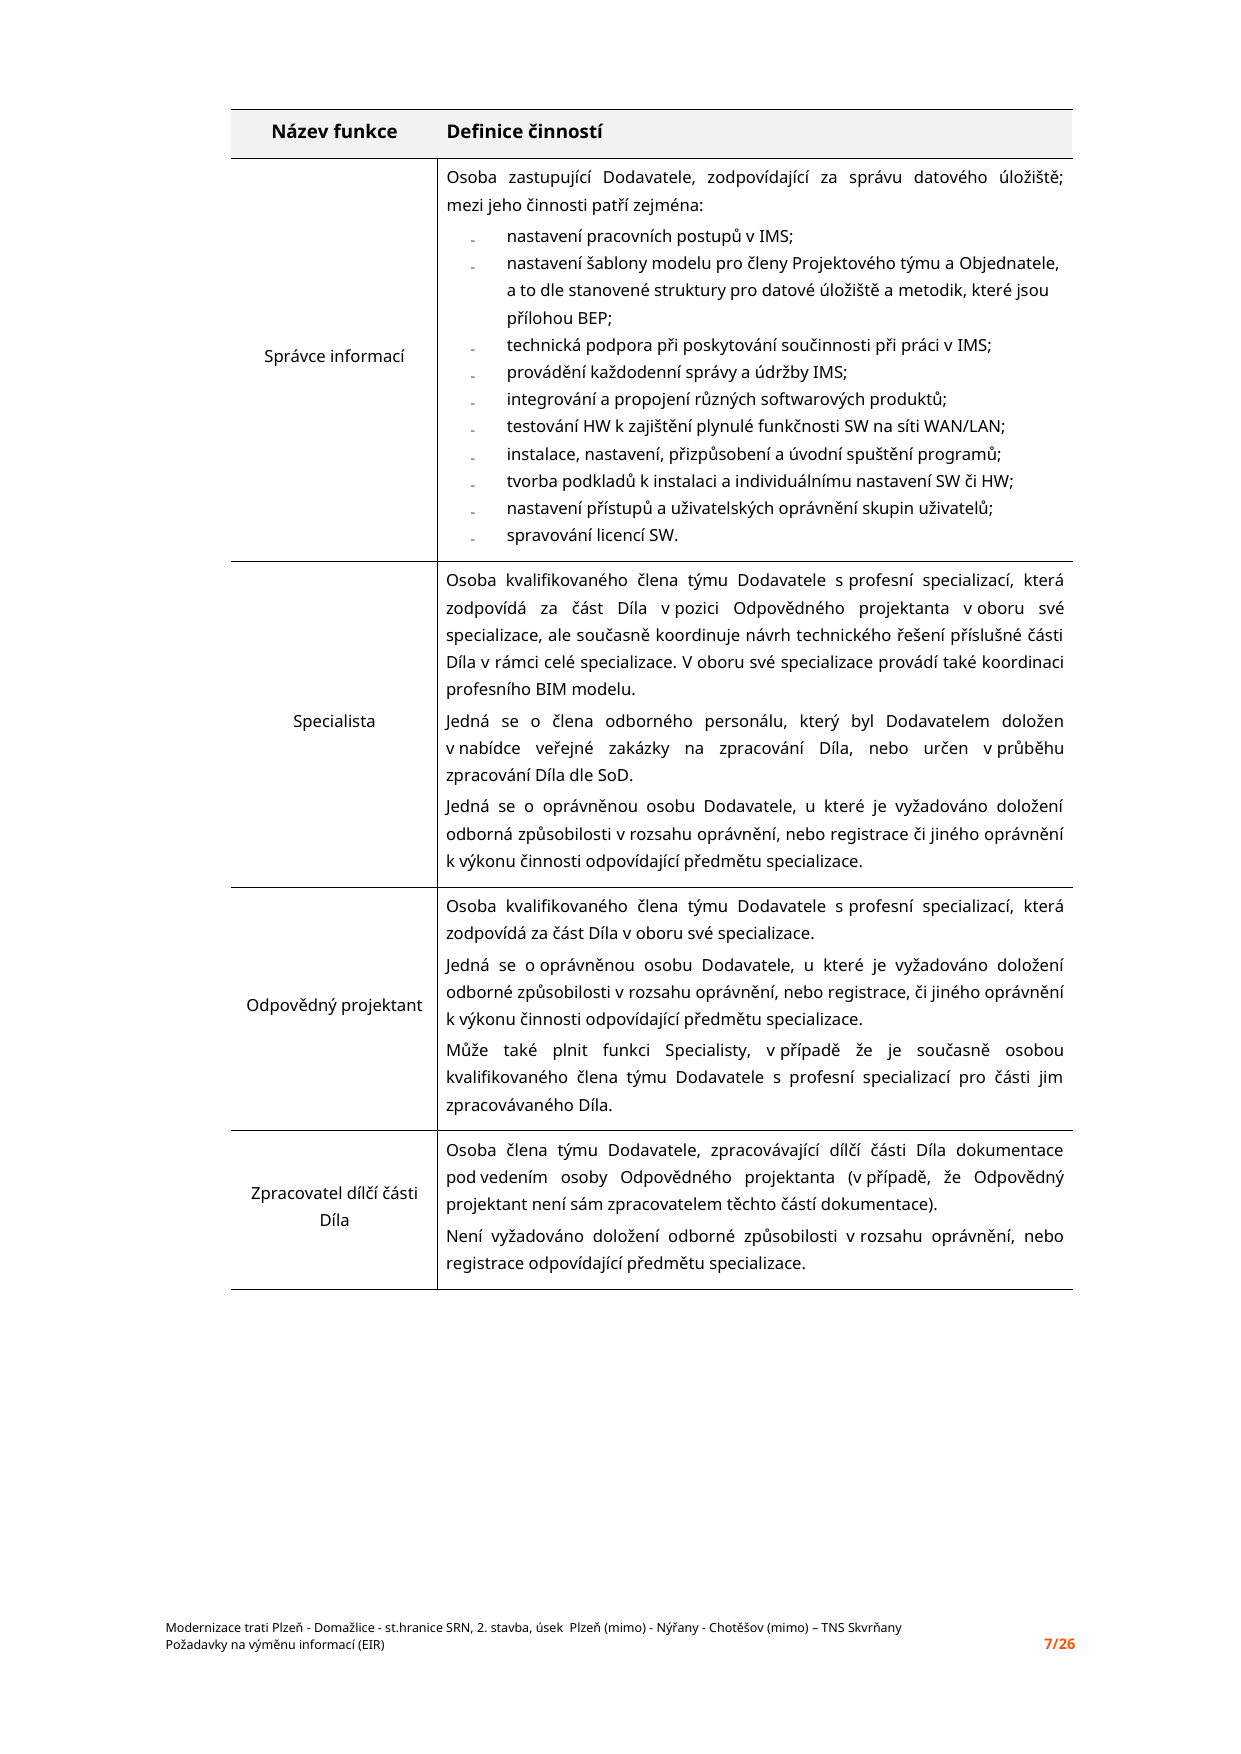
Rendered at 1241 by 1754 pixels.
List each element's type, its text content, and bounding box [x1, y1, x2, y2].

table_cell Specialista [231, 562, 437, 886]
table_cell Osoba kvalifikovaného člena týmu Dodavatele s profesní specializací, která zodpovídá za část Díla v oboru své specializace. Jedná se o oprávněnou osobu Dodavatele, u které je vyžadováno doložení odborné způsobilosti v rozsahu oprávnění, nebo registrace, či jiného oprávnění k výkonu činnosti odpovídající předmětu specializace. Může také plnit funkci Specialisty, v případě že je současně osobou kvalifikovaného člena týmu Dodavatele s profesní specializací pro části jim zpracovávaného Díla. [438, 888, 1072, 1130]
table_cell Správce informací [231, 159, 437, 561]
table_cell Zpracovatel dílčí části Díla [231, 1131, 437, 1288]
table_header Definice činností [438, 110, 1072, 158]
table_header Název funkce [231, 110, 438, 158]
table_cell Odpovědný projektant [231, 888, 437, 1130]
table_cell Osoba zastupující Dodavatele, zodpovídající za správu datového úložiště; mezi jeho činnosti patří zejména: nastavení pracovních postupů v IMS; nastavení šablony modelu pro členy Projektového týmu a Objednatele, a to dle stanovené struktury pro datové úložiště a metodik, které jsou přílohou BEP; technická podpora při poskytování součinnosti při práci v IMS; provádění každodenní správy a údržby IMS; integrování a propojení různých softwarových produktů; testování HW k zajištění plynulé funkčnosti SW na síti WAN/LAN; instalace, nastavení, přizpůsobení a úvodní spuštění programů; tvorba podkladů k instalaci a individuálnímu nastavení SW či HW; nastavení přístupů a uživatelských oprávnění skupin uživatelů; spravování licencí SW. [438, 159, 1072, 561]
table_cell Osoba kvalifikovaného člena týmu Dodavatele s profesní specializací, která zodpovídá za část Díla v pozici Odpovědného projektanta v oboru své specializace, ale současně koordinuje návrh technického řešení příslušné části Díla v rámci celé specializace. V oboru své specializace provádí také koordinaci profesního BIM modelu. Jedná se o člena odborného personálu, který byl Dodavatelem doložen v nabídce veřejné zakázky na zpracování Díla, nebo určen v průběhu zpracování Díla dle SoD. Jedná se o oprávněnou osobu Dodavatele, u které je vyžadováno doložení odborná způsobilosti v rozsahu oprávnění, nebo registrace či jiného oprávnění k výkonu činnosti odpovídající předmětu specializace. [438, 562, 1072, 886]
table_cell Osoba člena týmu Dodavatele, zpracovávající dílčí části Díla dokumentace pod vedením osoby Odpovědného projektanta (v případě, že Odpovědný projektant není sám zpracovatelem těchto částí dokumentace). Není vyžadováno doložení odborné způsobilosti v rozsahu oprávnění, nebo registrace odpovídající předmětu specializace. [438, 1131, 1072, 1288]
